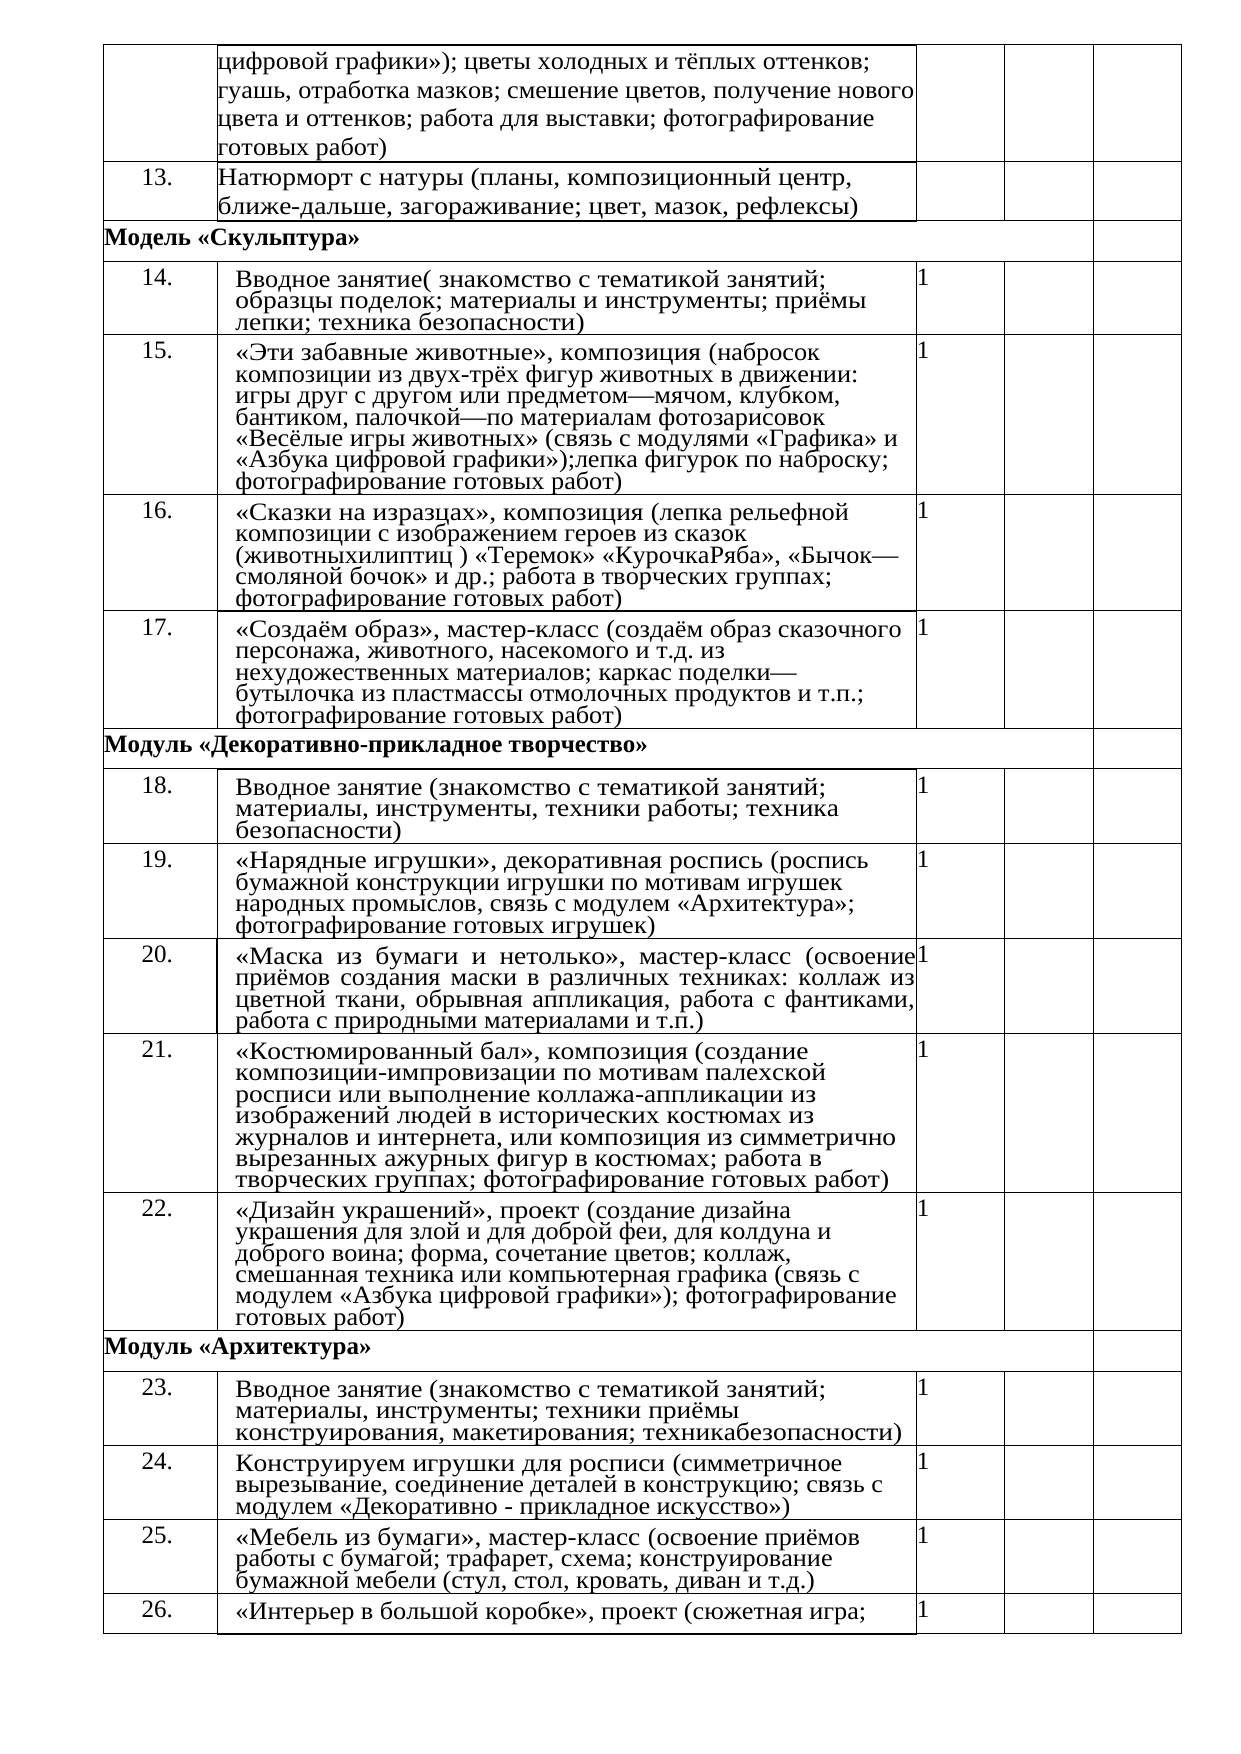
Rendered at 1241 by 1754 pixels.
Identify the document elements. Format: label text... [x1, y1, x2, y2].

table_cell Конструируем игрушки для росписи (симметричное вырезывание, соединение деталей в конструкцию; связь с модулем «Декоративно - прикладное искусство») [218, 1446, 916, 1518]
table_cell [218, 46, 916, 161]
table_cell [1094, 1520, 1181, 1592]
table_cell [104, 1193, 217, 1330]
table_cell [1094, 769, 1181, 842]
table_cell [104, 1034, 217, 1192]
table_cell [1005, 1520, 1093, 1592]
table_cell [104, 1594, 217, 1633]
table_cell 1 [917, 769, 1004, 842]
table_cell [104, 45, 217, 161]
table_cell 1 [917, 262, 1004, 334]
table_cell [218, 1594, 916, 1633]
table_cell [917, 162, 1004, 220]
table_cell [104, 495, 217, 610]
table_cell «Маска из бумаги и нетолько», мастер-класс (освоение приёмов создания маски в различных техниках: коллаж из цветной ткани, обрывная аппликация, работа с фантиками, работа с природными материалами и т.п.) [218, 939, 916, 1033]
table_cell Модель «Скульптура» [104, 221, 1093, 261]
table_cell [1005, 844, 1093, 938]
table_cell 1 [917, 45, 1004, 161]
table_cell [1094, 221, 1181, 261]
table_cell [104, 844, 217, 938]
table_cell Вводное занятие (знакомство с тематикой занятий; материалы, инструменты; техники приёмы конструирования, макетирования; техникабезопасности) [218, 1372, 916, 1444]
table_cell [1094, 1372, 1181, 1444]
table_cell [1094, 495, 1181, 610]
table_cell [104, 939, 216, 1033]
table_cell «Создаём образ», мастер-класс (создаём образ сказочного персонажа, животного, насекомого и т.д. из нехудожественных материалов; каркас поделки—бутылочка из пластмассы отмолочных продуктов и т.п.; фотографирование готовых работ) [218, 612, 916, 727]
table_cell [1005, 1034, 1093, 1192]
table_cell 1 [917, 611, 1004, 727]
table_cell Вводное занятие( знакомство с тематикой занятий; образцы поделок; материалы и инструменты; приёмы лепки; техника безопасности) [218, 262, 916, 334]
table_cell 1 [917, 1594, 1004, 1633]
table_cell Натюрморт с натуры (планы, композиционный центр, ближе-дальше, загораживание; цвет, мазок, рефлексы) [218, 163, 916, 220]
table_cell Вводное занятие (знакомство с тематикой занятий; материалы, инструменты, техники работы; техника безопасности) [218, 770, 916, 842]
table_cell [1094, 729, 1181, 768]
table_cell Модуль «Декоративно-прикладное творчество» [104, 729, 1093, 768]
table_cell [1094, 162, 1181, 220]
table_cell [1094, 335, 1181, 494]
table_cell [1094, 45, 1181, 161]
table_cell [1005, 45, 1093, 161]
table_cell [1094, 1193, 1181, 1330]
table_cell [104, 162, 217, 220]
table_cell «Нарядные игрушки», декоративная роспись (роспись бумажной конструкции игрушки по мотивам игрушек народных промыслов, связь с модулем «Архитектура»; фотографирование готовых игрушек) [218, 844, 916, 938]
table_cell Модуль «Архитектура» [104, 1331, 1093, 1371]
table_cell [104, 262, 217, 334]
table_cell [1005, 162, 1093, 220]
table_cell [104, 611, 217, 727]
table_cell 1 [917, 939, 1004, 1033]
table_cell [1094, 1594, 1181, 1633]
table_cell «Мебель из бумаги», мастер-класс (освоение приёмов работы с бумагой; трафарет, схема; конструирование бумажной мебели (стул, стол, кровать, диван и т.д.) [218, 1520, 916, 1592]
table_cell [104, 1446, 217, 1518]
table_cell [1005, 1594, 1093, 1633]
table_cell [104, 1520, 217, 1592]
table_cell 1 [917, 844, 1004, 938]
table_cell 1 [917, 1372, 1004, 1444]
table_cell 1 [917, 1034, 1004, 1192]
table_cell [1005, 495, 1093, 610]
table_cell 1 [917, 1446, 1004, 1518]
table_cell [1094, 1034, 1181, 1192]
table_cell [1005, 939, 1093, 1033]
table_cell [1094, 844, 1181, 938]
table_cell 1 [917, 495, 1004, 610]
table_cell [1005, 611, 1093, 727]
table_cell [1094, 939, 1181, 1033]
table_cell [1005, 1372, 1093, 1444]
table_cell «Сказки на изразцах», композиция (лепка рельефной композиции с изображением героев из сказок (животныхилиптиц ) «Теремок» «КурочкаРяба», «Бычок—смоляной бочок» и др.; работа в творческих группах; фотографирование готовых работ) [218, 495, 916, 610]
table_cell [1005, 1193, 1093, 1330]
table_cell 1 [917, 1193, 1004, 1330]
table_cell [1005, 335, 1093, 494]
table_cell [1005, 1446, 1093, 1518]
table_cell «Костюмированный бал», композиция (создание композиции-импровизации по мотивам палехской росписи или выполнение коллажа-аппликации из изображений людей в исторических костюмах из журналов и интернета, или композиция из симметрично вырезанных ажурных фигур в костюмах; работа в творческих группах; фотографирование готовых работ) [218, 1034, 916, 1192]
table_cell [1005, 262, 1093, 334]
table_cell [1094, 611, 1181, 727]
table_cell [1094, 262, 1181, 334]
table_cell 1 [917, 335, 1004, 494]
table_cell [1094, 1446, 1181, 1518]
table_cell [1005, 769, 1093, 842]
table_cell [1094, 1331, 1181, 1371]
table_cell 1 [917, 1520, 1004, 1592]
table_cell [104, 335, 217, 494]
table_cell [104, 1372, 217, 1444]
table_cell «Дизайн украшений», проект (создание дизайна украшения для злой и для доброй феи, для колдуна и доброго воина; форма, сочетание цветов; коллаж, смешанная техника или компьютерная графика (связь с модулем «Азбука цифровой графики»); фотографирование готовых работ) [218, 1193, 916, 1330]
table_cell [104, 769, 217, 842]
table_cell «Эти забавные животные», композиция (набросок композиции из двух-трёх фигур животных в движении: игры друг с другом или предметом—мячом, клубком, бантиком, палочкой—по материалам фотозарисовок «Весёлые игры животных» (связь с модулями «Графика» и «Азбука цифровой графики»);лепка фигурок по наброску; фотографирование готовых работ) [218, 335, 916, 494]
